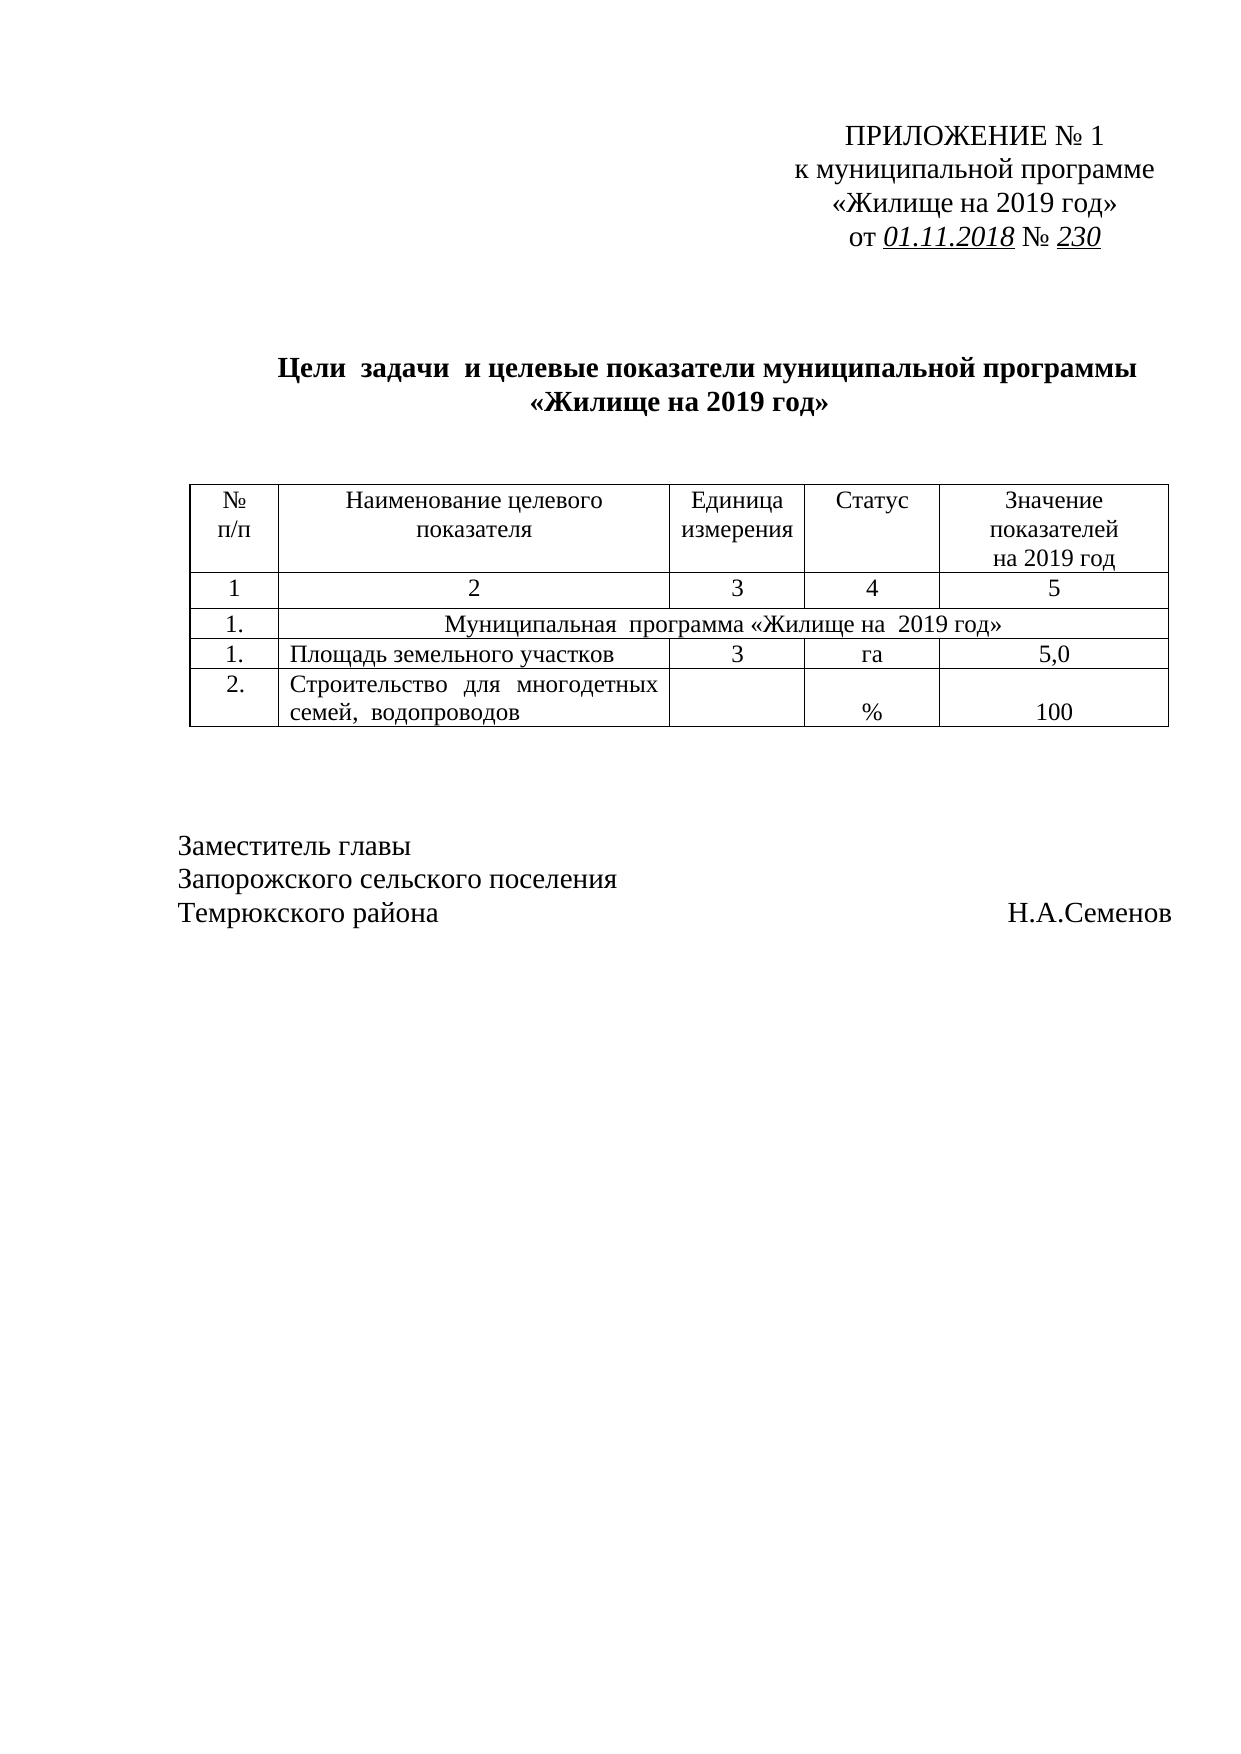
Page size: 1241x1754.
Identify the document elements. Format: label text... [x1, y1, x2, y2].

table_cell 1 [191, 573, 278, 608]
table_header Значение показателей на 2019 год [940, 485, 1168, 572]
text Темрюкского района Н.А.Семенов [177, 895, 1181, 928]
text от 01.11.2018 № 230 [768, 219, 1181, 252]
table_cell 4 [805, 573, 939, 608]
table_header Наименование целевого показателя [279, 485, 669, 572]
text Заместитель главы [177, 828, 1181, 861]
table_cell [670, 669, 804, 726]
table_cell 2. [191, 669, 278, 726]
table_cell га [805, 639, 939, 668]
text к муниципальной программе [768, 152, 1181, 185]
table_cell Муниципальная программа «Жилище на 2019 год» [279, 609, 1168, 638]
text ПРИЛОЖЕНИЕ № 1 [768, 118, 1181, 152]
table_cell % [805, 669, 939, 726]
table_cell 100 [940, 669, 1168, 726]
table_cell 2 [279, 573, 669, 608]
table_cell Строительство для многодетных семей, водопроводов [279, 669, 669, 726]
text Цели задачи и целевые показатели муниципальной программы «Жилище на 2019 год» [177, 350, 1181, 417]
table_cell 3 [670, 639, 804, 668]
table_header Статус [805, 485, 939, 572]
table_header № п/п [191, 485, 278, 572]
text «Жилище на 2019 год» [768, 185, 1181, 219]
table_cell 1. [191, 609, 278, 638]
table_cell Площадь земельного участков [279, 639, 669, 668]
table_header Единица измерения [670, 485, 804, 572]
table_cell 5,0 [940, 639, 1168, 668]
table_cell 1. [191, 639, 278, 668]
text Запорожского сельского поселения [177, 861, 1181, 895]
table_cell 5 [940, 573, 1168, 608]
table_cell 3 [670, 573, 804, 608]
